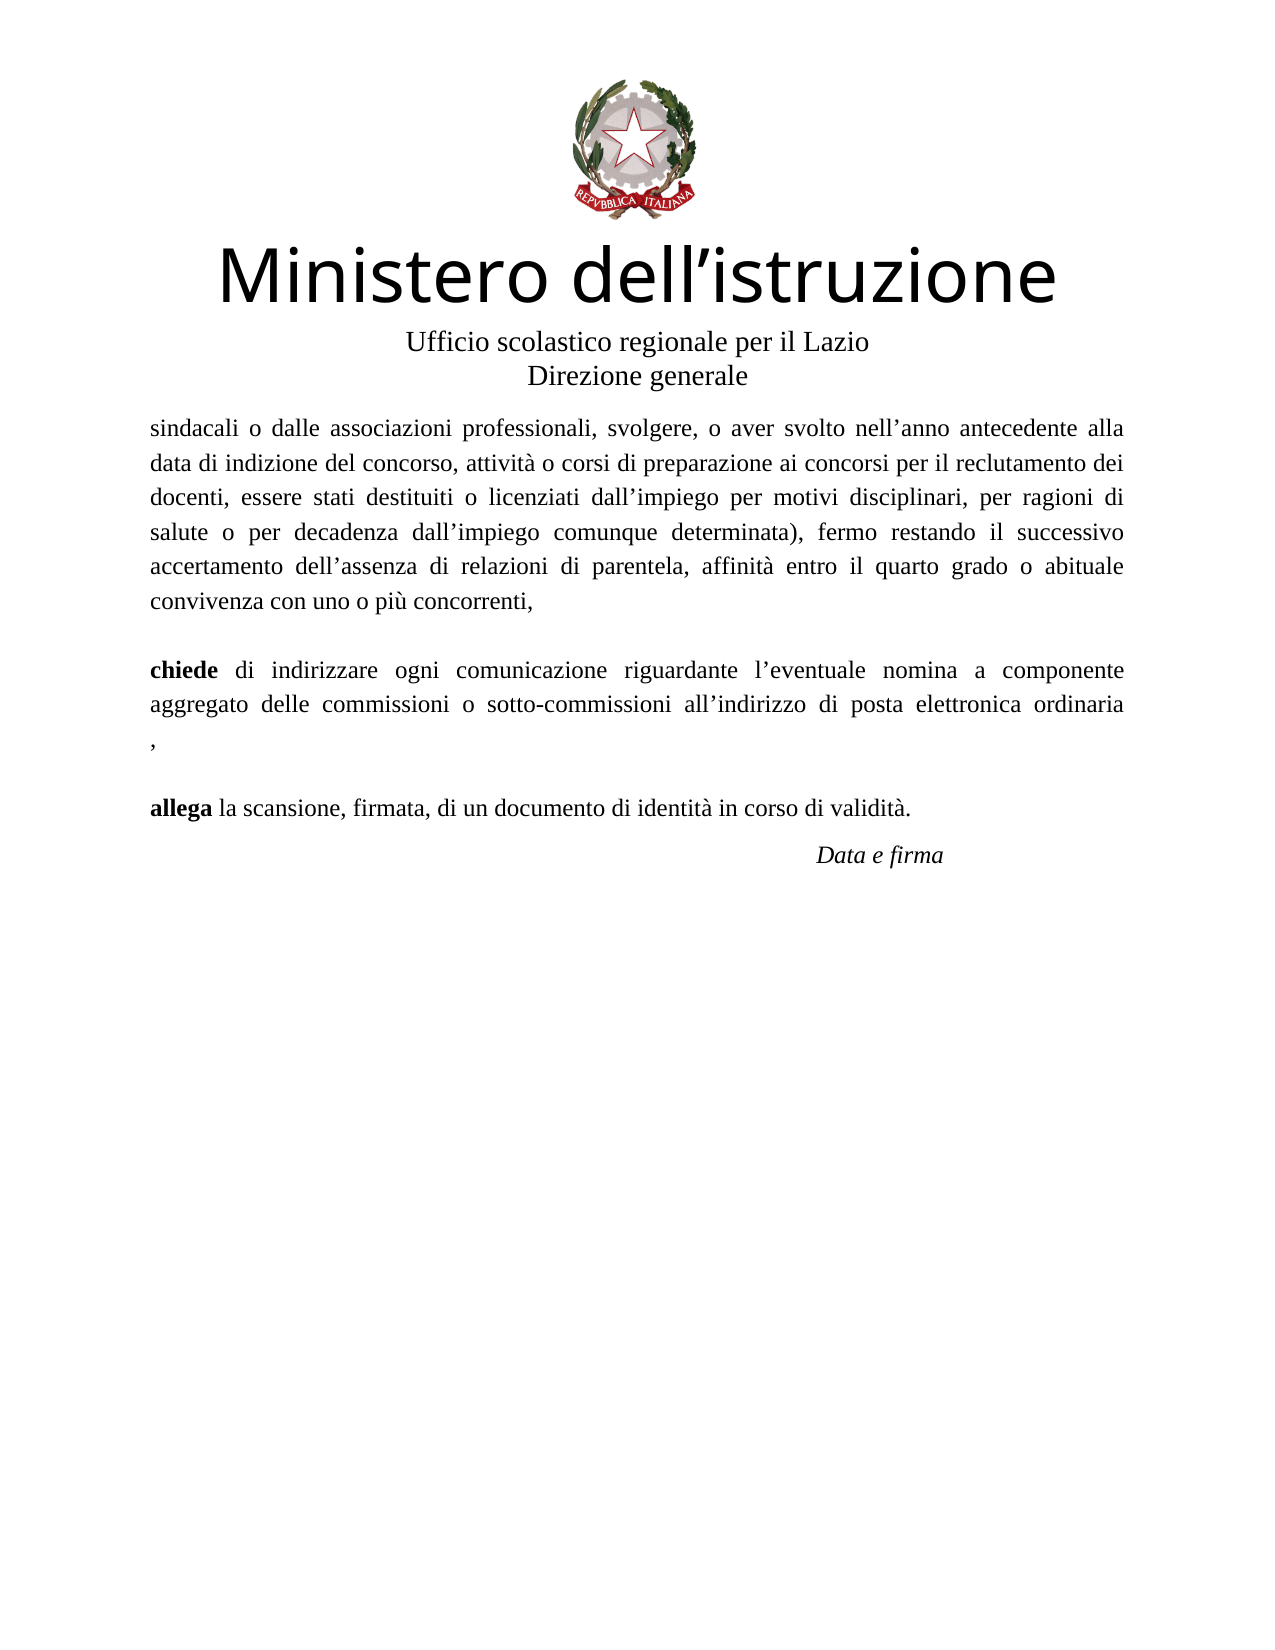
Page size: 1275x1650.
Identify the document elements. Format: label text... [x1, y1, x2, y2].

text allega la scansione, firmata, di un documento di identità in corso di validità. [150, 793, 1125, 822]
text Data e firma [637, 840, 1125, 868]
picture [572, 75, 703, 222]
text chiede di indirizzare ogni comunicazione riguardante l’eventuale nomina a componente aggregato delle commissioni o sotto-commissioni all’indirizzo di posta elettronica ordinaria , [150, 655, 1125, 753]
